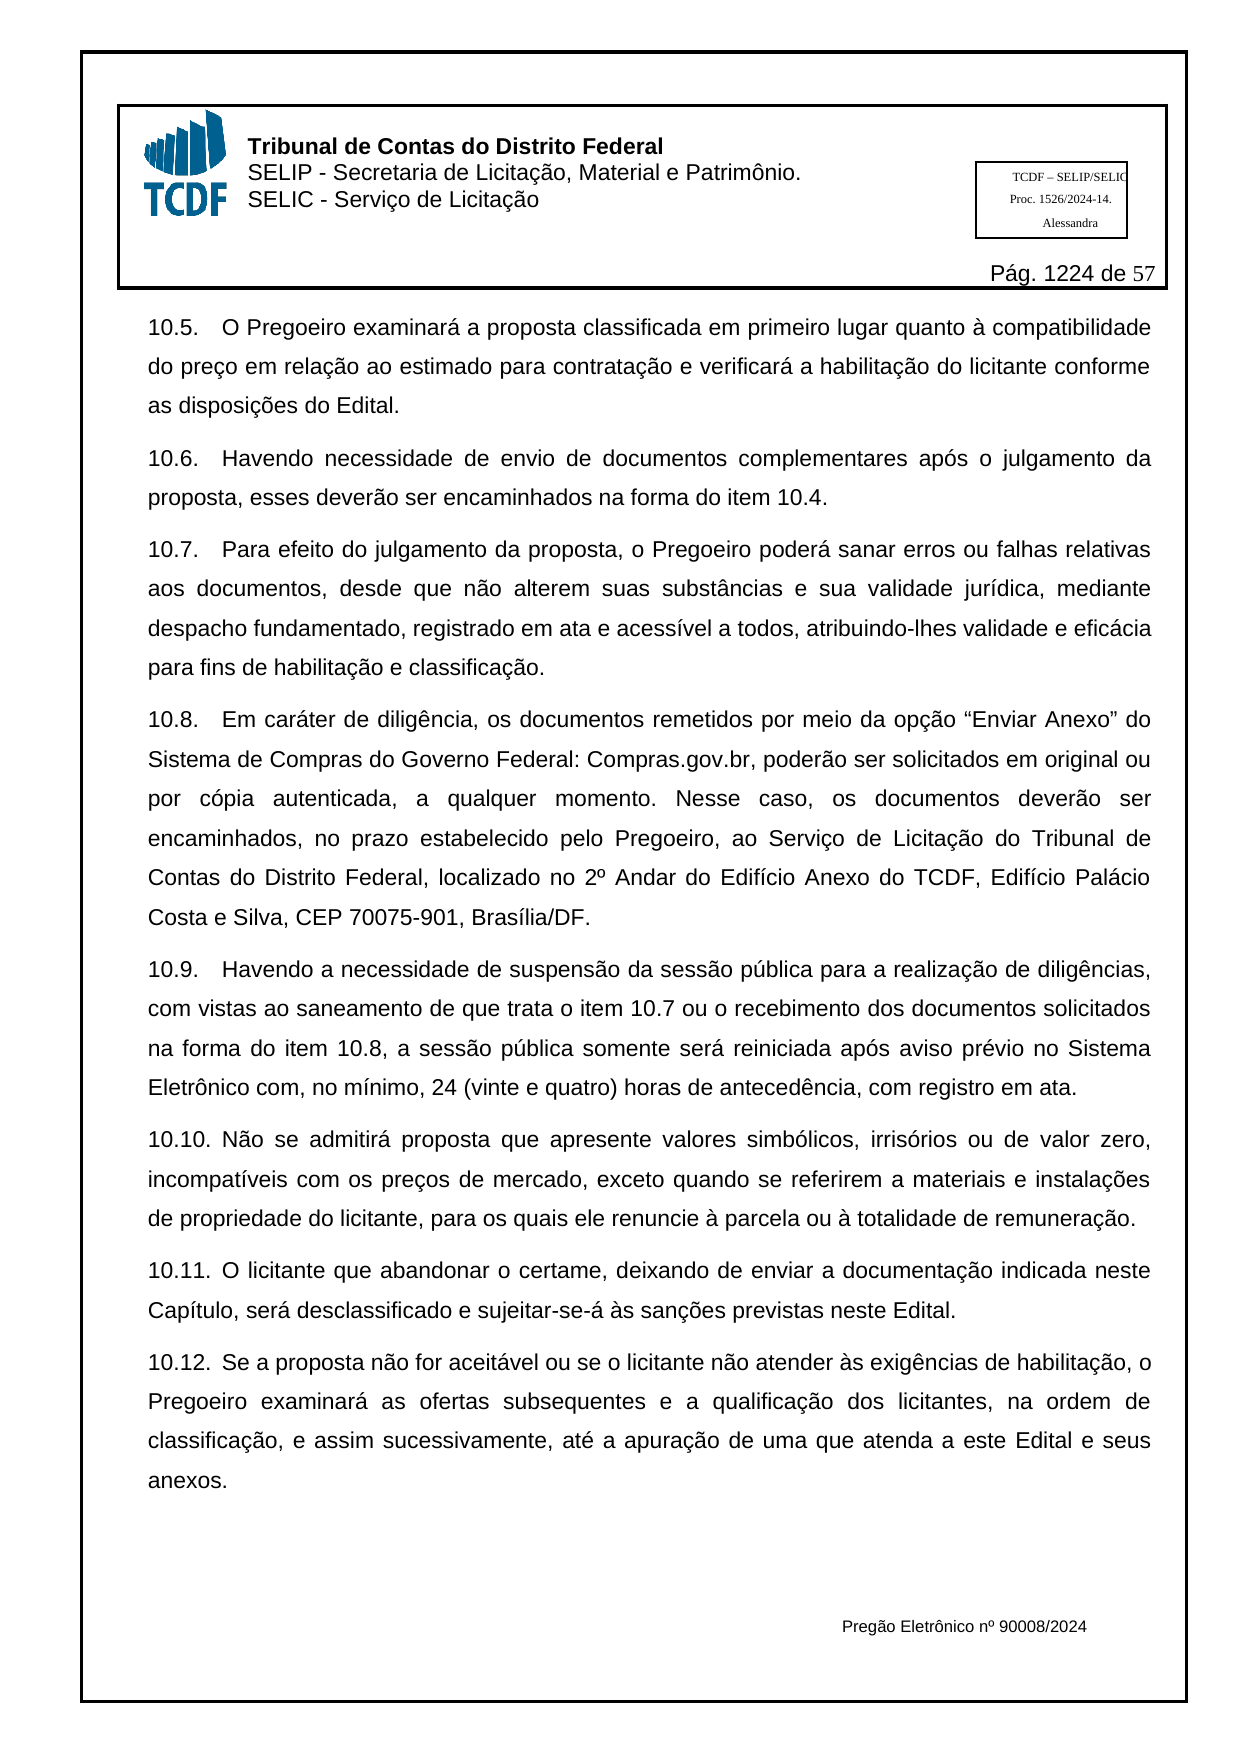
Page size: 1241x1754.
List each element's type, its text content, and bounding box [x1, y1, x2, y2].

text 10.8. Em caráter de diligência, os documentos remetidos por meio da opção “Enviar Anexo” do Sistema de Compras do Governo Federal: Compras.gov.br, poderão ser solicitados em original ou por cópia autenticada, a qualquer momento. Nesse caso, os documentos deverão ser encaminhados, no prazo estabelecido pelo Pregoeiro, ao Serviço de Licitação do Tribunal de Contas do Distrito Federal, localizado no 2º Andar do Edifício Anexo do TCDF, Edifício Palácio Costa e Silva, CEP 70075-901, Brasília/DF. [148, 706, 1152, 930]
text 10.7. Para efeito do julgamento da proposta, o Pregoeiro poderá sanar erros ou falhas relativas aos documentos, desde que não alterem suas substâncias e sua validade jurídica, mediante despacho fundamentado, registrado em ata e acessível a todos, atribuindo-lhes validade e eficácia para fins de habilitação e classificação. [148, 536, 1152, 681]
text 10.10. Não se admitirá proposta que apresente valores simbólicos, irrisórios ou de valor zero, incompatíveis com os preços de mercado, exceto quando se referirem a materiais e instalações de propriedade do licitante, para os quais ele renuncie à parcela ou à totalidade de remuneração. [148, 1126, 1152, 1231]
text 10.5. O Pregoeiro examinará a proposta classificada em primeiro lugar quanto à compatibilidade do preço em relação ao estimado para contratação e verificará a habilitação do licitante conforme as disposições do Edital. [148, 313, 1152, 419]
text 10.6. Havendo necessidade de envio de documentos complementares após o julgamento da proposta, esses deverão ser encaminhados na forma do item 10.4. [148, 444, 1152, 510]
picture [129, 107, 241, 218]
text 10.9. Havendo a necessidade de suspensão da sessão pública para a realização de diligências, com vistas ao saneamento de que trata o item 10.7 ou o recebimento dos documentos solicitados na forma do item 10.8, a sessão pública somente será reiniciada após aviso prévio no Sistema Eletrônico com, no mínimo, 24 (vinte e quatro) horas de antecedência, com registro em ata. [148, 956, 1152, 1101]
text 10.11. O licitante que abandonar o certame, deixando de enviar a documentação indicada neste Capítulo, será desclassificado e sujeitar-se-á às sanções previstas neste Edital. [148, 1257, 1152, 1323]
text 10.12. Se a proposta não for aceitável ou se o licitante não atender às exigências de habilitação, o Pregoeiro examinará as ofertas subsequentes e a qualificação dos licitantes, na ordem de classificação, e assim sucessivamente, até a apuração de uma que atenda a este Edital e seus anexos. [148, 1348, 1152, 1493]
